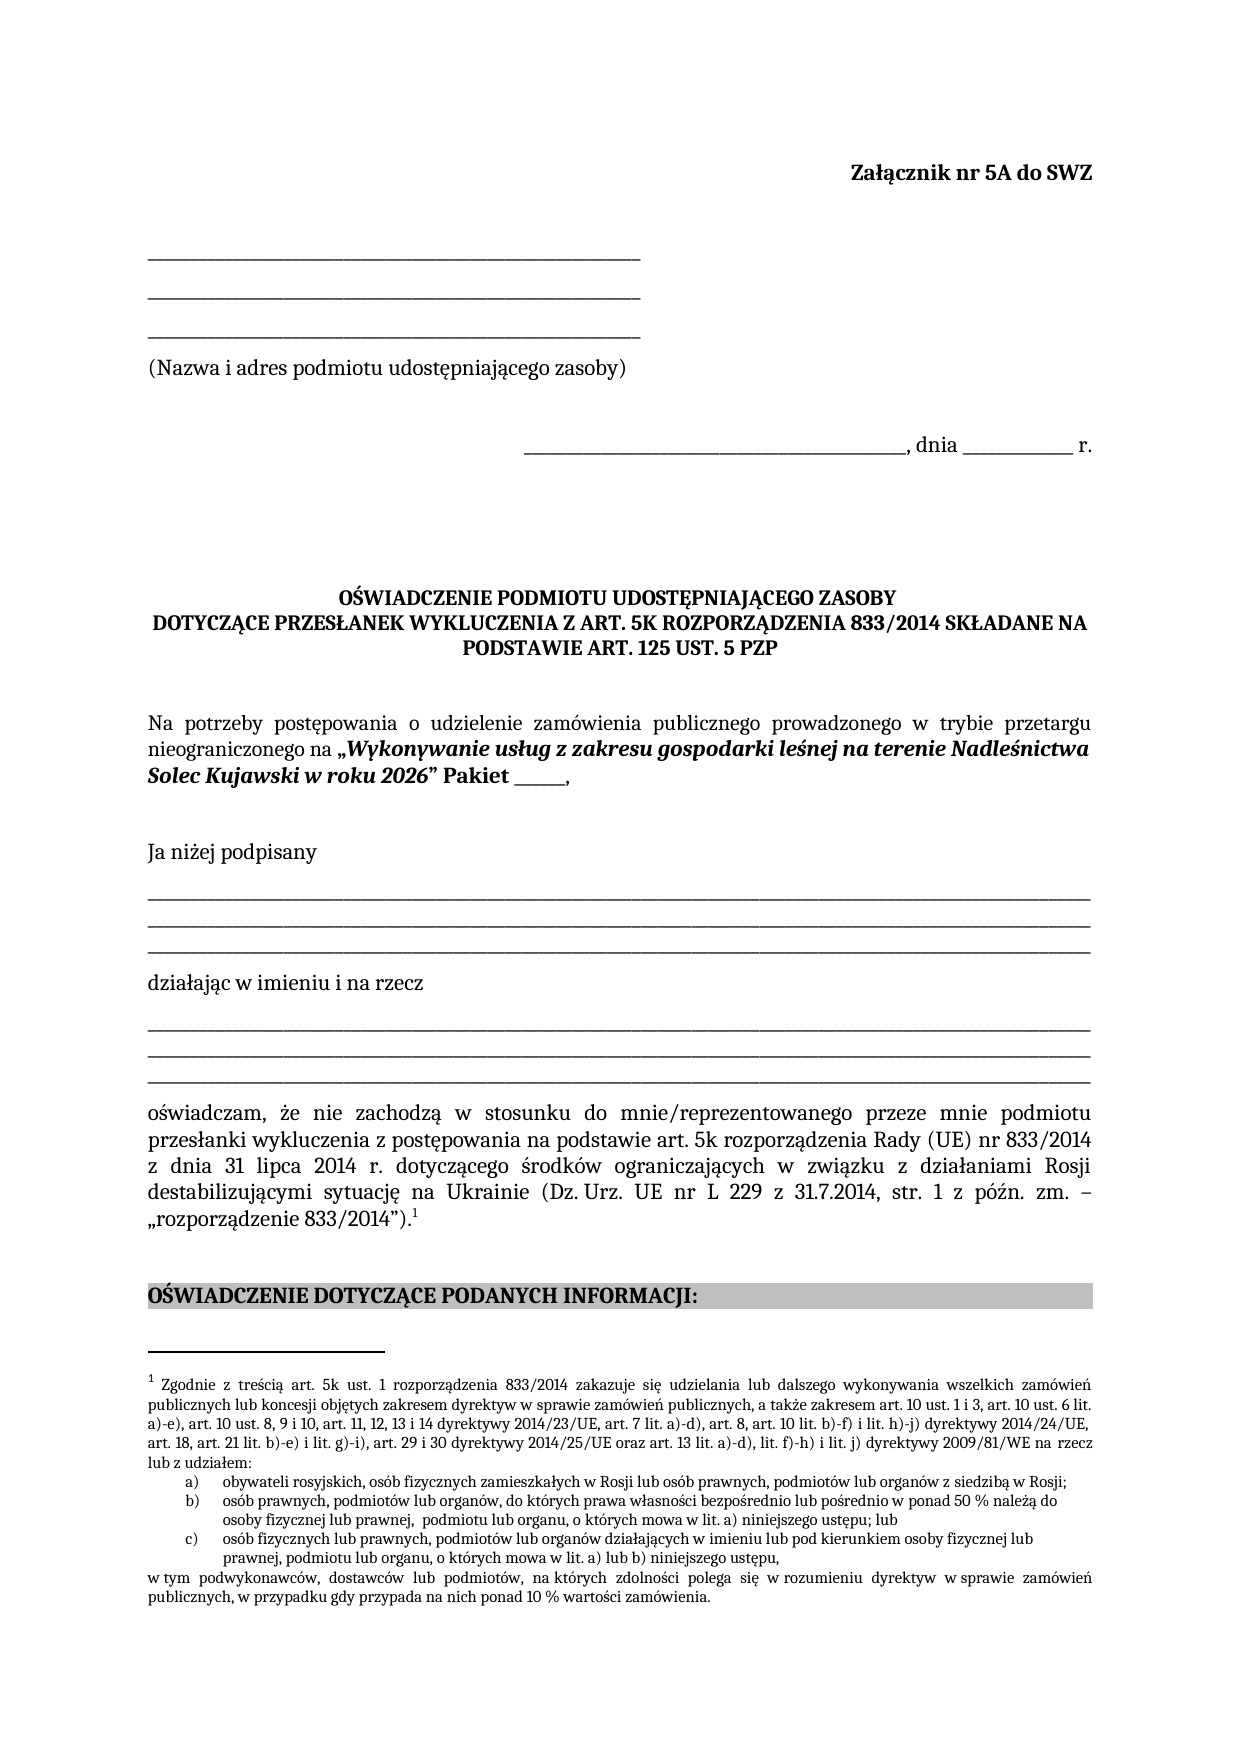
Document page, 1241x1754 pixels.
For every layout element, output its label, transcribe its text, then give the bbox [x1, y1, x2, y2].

text __________________________________________________________ [148, 316, 1093, 342]
text OŚWIADCZENIE PODMIOTU UDOSTĘPNIAJĄCEGO ZASOBY DOTYCZĄCE PRZESŁANEK WYKLUCZENIA Z ART. 5K ROZPORZĄDZENIA 833/2014 SKŁADANE NA PODSTAWIE ART. 125 UST. 5 PZP [148, 585, 1093, 661]
text Na potrzeby postępowania o udzielenie zamówienia publicznego prowadzonego w trybie przetargu nieograniczonego na „Wykonywanie usług z zakresu gospodarki leśnej na terenie Nadleśnictwa Solec Kujawski w roku 2026” Pakiet ______, [148, 711, 1093, 789]
text (Nazwa i adres podmiotu udostępniającego zasoby) [148, 354, 1093, 381]
text Załącznik nr 5A do SWZ [148, 160, 1093, 186]
text _____________________________________________, dnia _____________ r. [148, 432, 1093, 458]
text __________________________________________________________ [148, 277, 1093, 303]
text OŚWIADCZENIE DOTYCZĄCE PODANYCH INFORMACJI: [148, 1283, 1093, 1309]
text działając w imieniu i na rzecz [148, 969, 1093, 996]
text __________________________________________________________ [148, 238, 1093, 264]
text Ja niżej podpisany [148, 839, 1093, 866]
text _____________________________________________________________________________________________________________________________________________________________________________________________________________________________________________________________________________________________________________________________________________ [148, 878, 1093, 957]
text oświadczam, że nie zachodzą w stosunku do mnie/reprezentowanego przeze mnie podmiotu przesłanki wykluczenia z postępowania na podstawie art. 5k rozporządzenia Rady (UE) nr 833/2014 z dnia 31 lipca 2014 r. dotyczącego środków ograniczających w związku z działaniami Rosji destabilizującymi sytuację na Ukrainie (Dz. Urz. UE nr L 229 z 31.7.2014, str. 1 z późn. zm. – „rozporządzenie 833/2014”). [148, 1100, 1093, 1232]
text _____________________________________________________________________________________________________________________________________________________________________________________________________________________________________________________________________________________________________________________________________________ [148, 1008, 1093, 1087]
